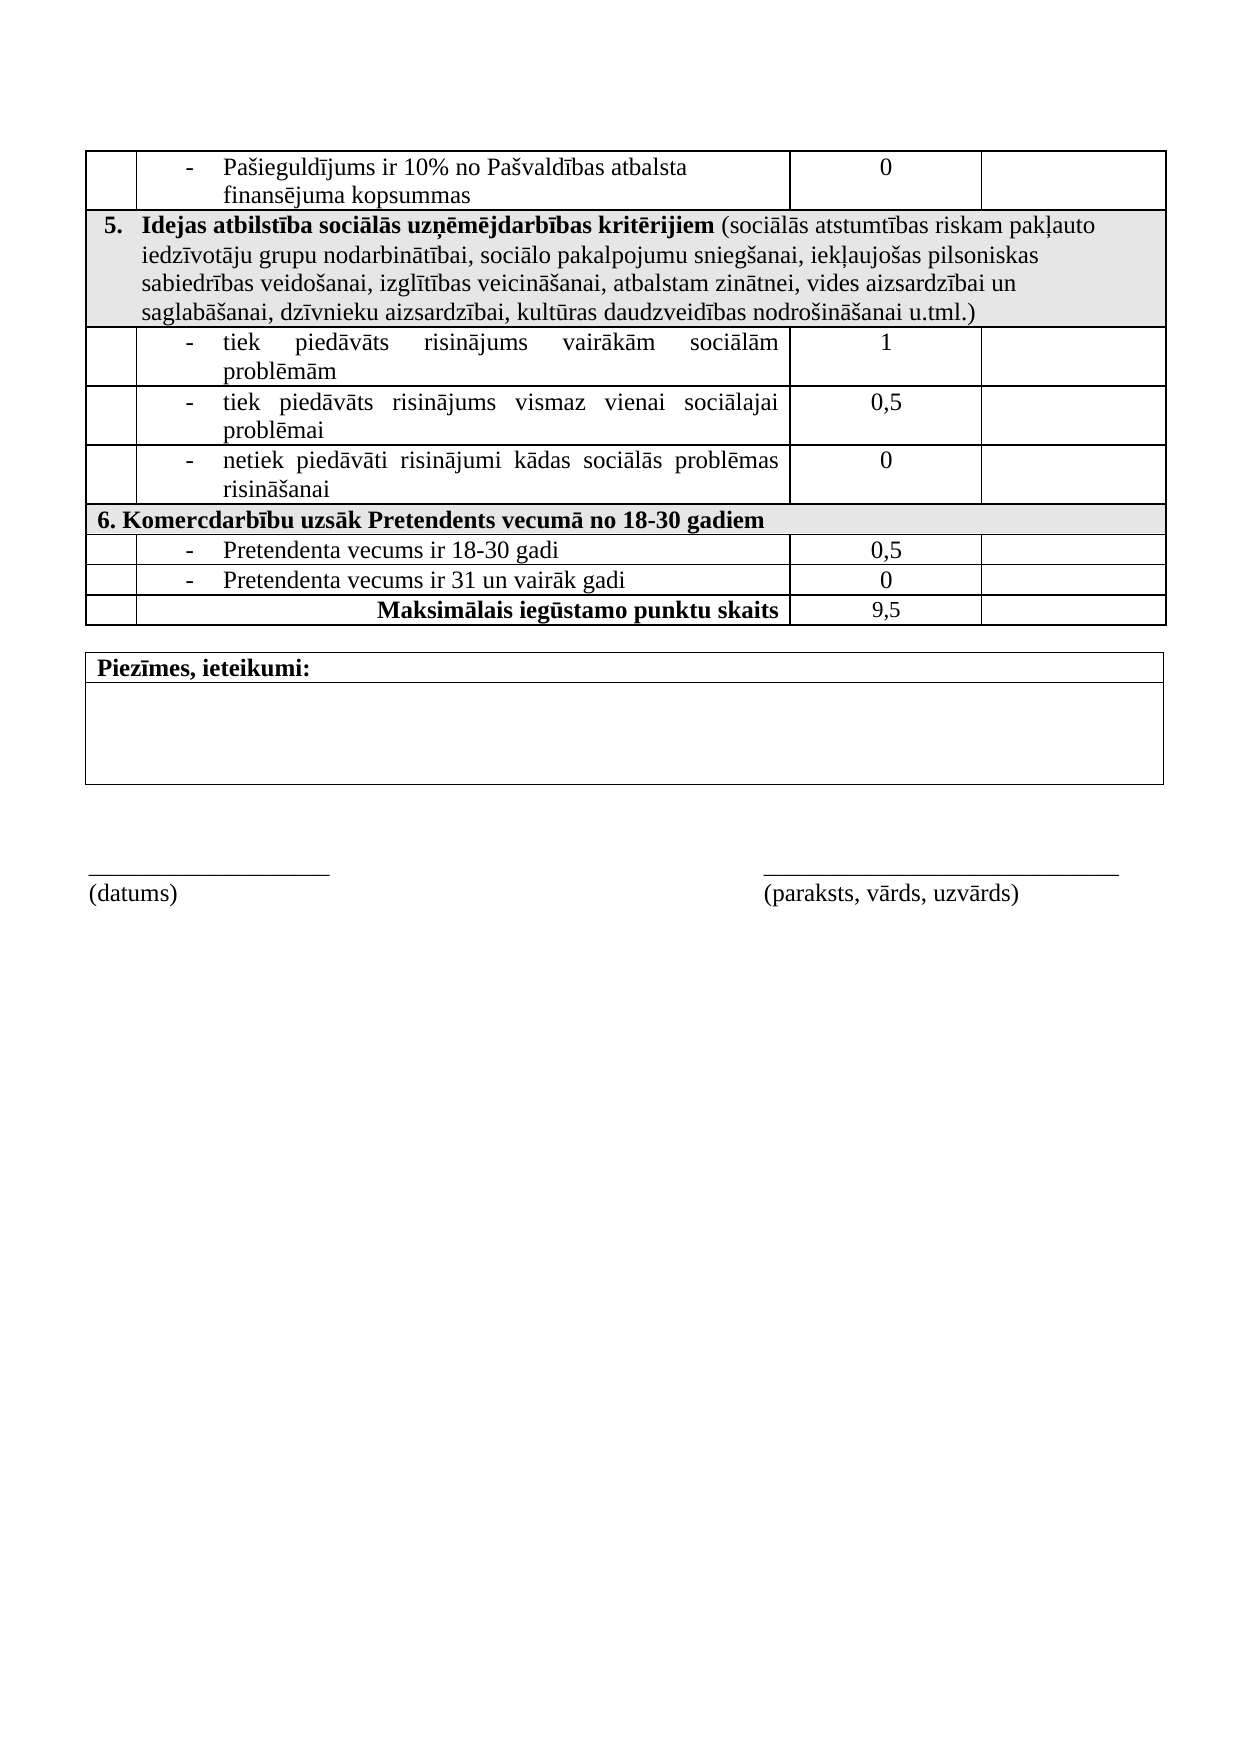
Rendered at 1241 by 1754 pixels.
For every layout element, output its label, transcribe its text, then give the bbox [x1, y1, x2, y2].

table_cell [87, 446, 136, 503]
table_cell 0 [791, 152, 981, 209]
table_cell [982, 387, 1165, 444]
table_cell [87, 596, 136, 624]
table_cell Maksimālais iegūstamo punktu skaits [137, 596, 789, 624]
table_cell Pretendenta vecums ir 31 un vairāk gadi [137, 565, 789, 594]
table_cell 6. Komercdarbību uzsāk Pretendents vecumā no 18-30 gadiem [87, 505, 1165, 533]
table_cell Pašieguldījums ir 10% no Pašvaldības atbalsta finansējuma kopsummas [137, 152, 789, 209]
table_cell 0,5 [791, 387, 981, 444]
table_cell [982, 565, 1165, 594]
table_cell netiek piedāvāti risinājumi kādas sociālās problēmas risināšanai [137, 446, 789, 503]
table_cell 9,5 [791, 596, 981, 624]
table_cell tiek piedāvāts risinājums vairākām sociālām problēmām [137, 328, 789, 385]
table_cell tiek piedāvāts risinājums vismaz vienai sociālajai problēmai [137, 387, 789, 444]
table_cell [982, 596, 1165, 624]
table_cell [86, 683, 1163, 784]
table_cell [982, 152, 1165, 209]
table_cell 1 [791, 328, 981, 385]
text (datums) (paraksts, vārds, uzvārds) [89, 878, 1181, 907]
table_cell [982, 446, 1165, 503]
table_header Piezīmes, ieteikumi: [86, 653, 1163, 682]
table_cell [87, 565, 136, 594]
table_cell [87, 535, 136, 564]
table_cell Idejas atbilstība sociālās uzņēmējdarbības kritērijiem (sociālās atstumtības riskam pakļauto iedzīvotāju grupu nodarbinātībai, sociālo pakalpojumu sniegšanai, iekļaujošas pilsoniskas sabiedrības veidošanai, izglītības veicināšanai, atbalstam zinātnei, vides aizsardzībai un saglabāšanai, dzīvnieku aizsardzībai, kultūras daudzveidības nodrošināšanai u.tml.) [87, 211, 1165, 326]
table_cell [87, 387, 136, 444]
text _____________________ _______________________________ [89, 852, 1236, 878]
table_cell [87, 152, 136, 209]
table_cell Pretendenta vecums ir 18-30 gadi [137, 535, 789, 564]
table_cell 0,5 [791, 535, 981, 564]
table_cell 0 [791, 565, 981, 594]
table_cell [87, 328, 136, 385]
table_cell [982, 328, 1165, 385]
table_cell 0 [791, 446, 981, 503]
table_cell [982, 535, 1165, 564]
